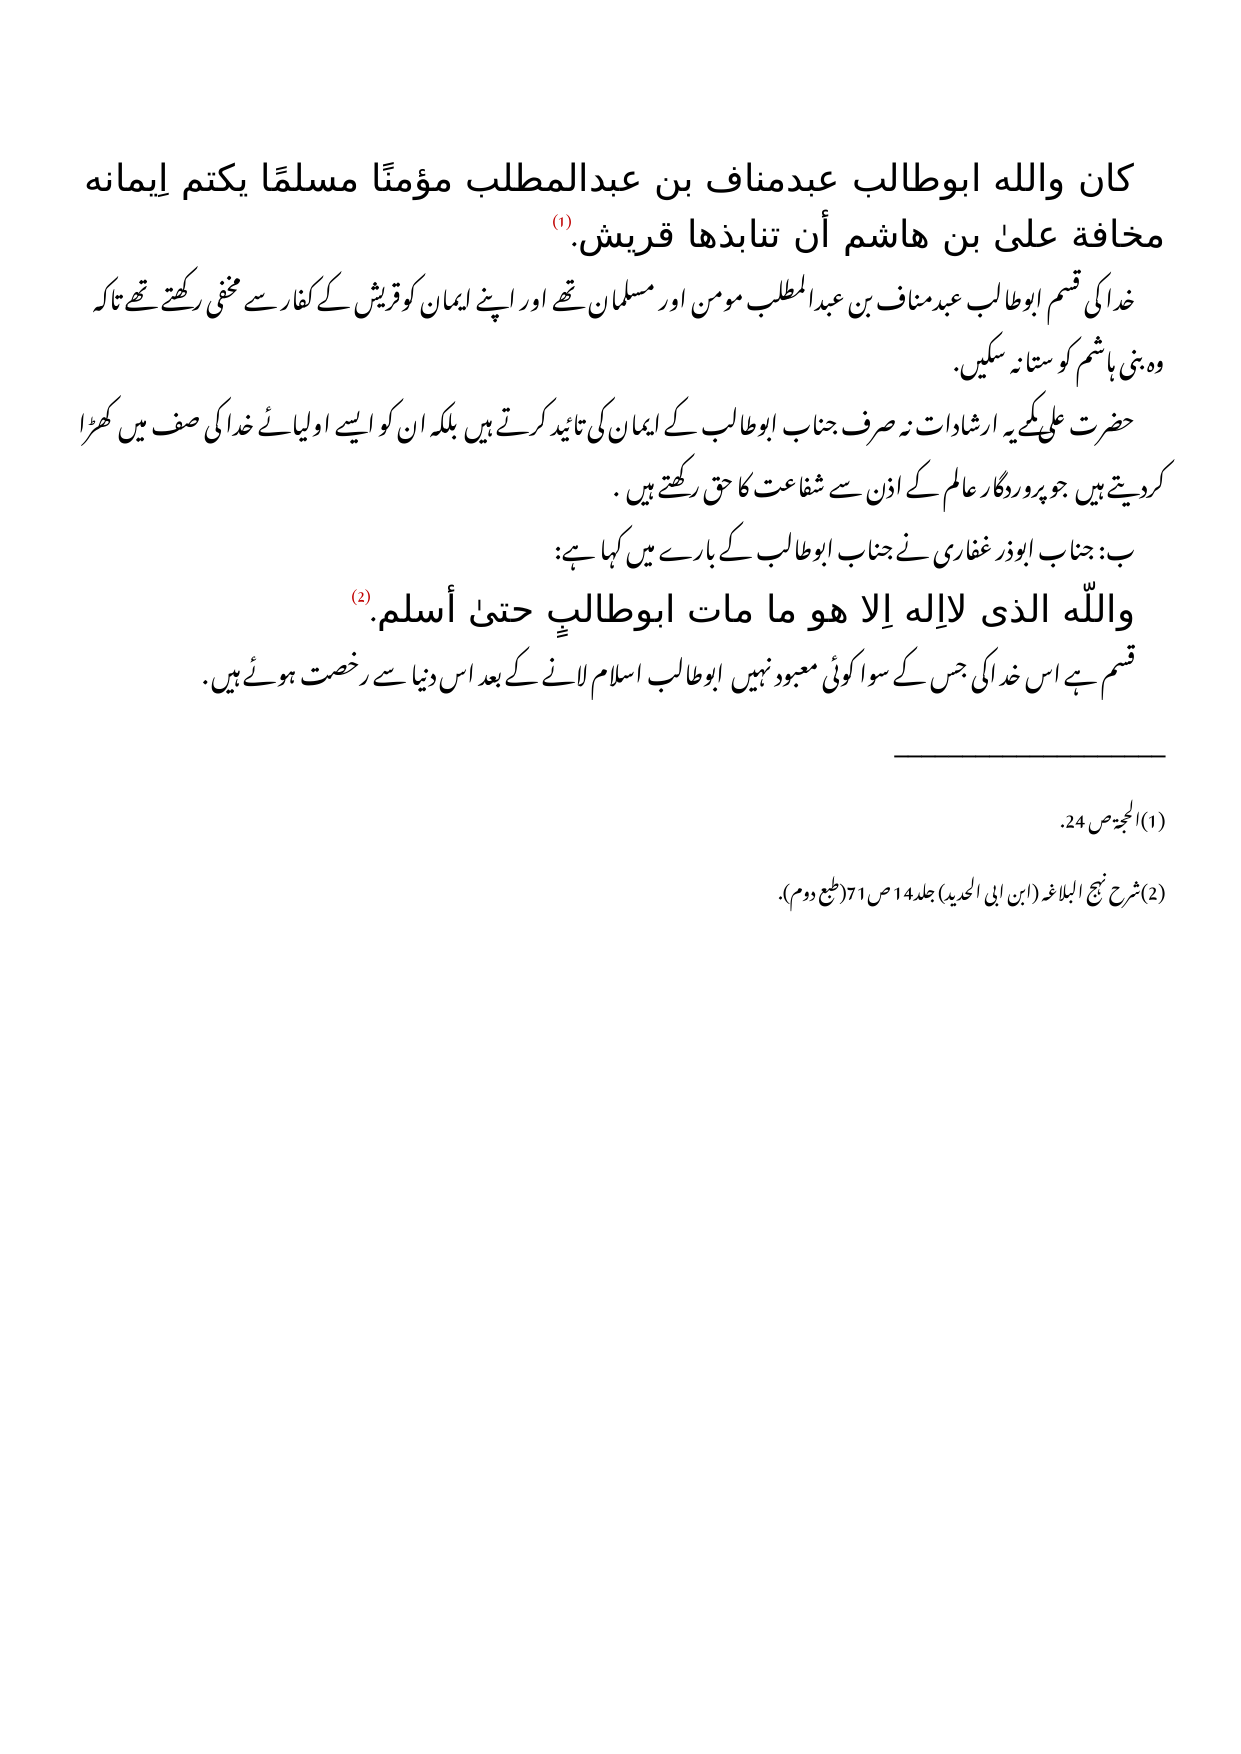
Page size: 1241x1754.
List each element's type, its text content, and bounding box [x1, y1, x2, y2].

text ب: جناب ابوذر غفاری نے جناب ابوطالب کے بارے میں کہا ہے: [75, 512, 1165, 575]
text ____________________ [75, 700, 1165, 768]
text قسم ہے اس خد اکی جس کے سوا کوئی معبود نہیں ابوطالب اسلام لانے کے بعد اس دنیا سے رخصت ہوئے ہیں . [75, 637, 1165, 700]
text (2)شرح نہج البلاغہ (ابن ابی الحدید) جلد14 ص71(طبع دوم). [75, 864, 1165, 911]
text خدا کی قسم ابوطالب عبدمناف بن عبدالمطلب مومن اور مسلمان تھے اور اپنے ایمان کوقریش کے کفار سے مخفی رکھتے تھے تاکہ وہ بنی ہاشم کو ستا نہ سکیں. [75, 262, 1165, 387]
text کان والله ابوطالب عبدمناف بن عبدالمطلب مؤمنًا مسلمًا یکتم اِیمانه مخافة علیٰ بن هاشم أن تنابذها قریش.(1) [75, 156, 1165, 262]
text واللّه الذى لااِله اِلا هو ما مات ابوطالبٍ حتیٰ أسلم.(2) [75, 575, 1165, 637]
text (1)الحجة ص 24. [75, 793, 1165, 839]
text حضرت علی ـکے یہ ارشادات نہ صرف جناب ابوطالب کے ایمان کی تائید کرتے ہیں بلکہ ان کو ایسے اولیائے خدا کی صف میں کھڑا کردیتے ہیں جو پروردگار عالم کے اذن سے شفاعت کا حق رکھتے ہیں . [75, 387, 1165, 512]
